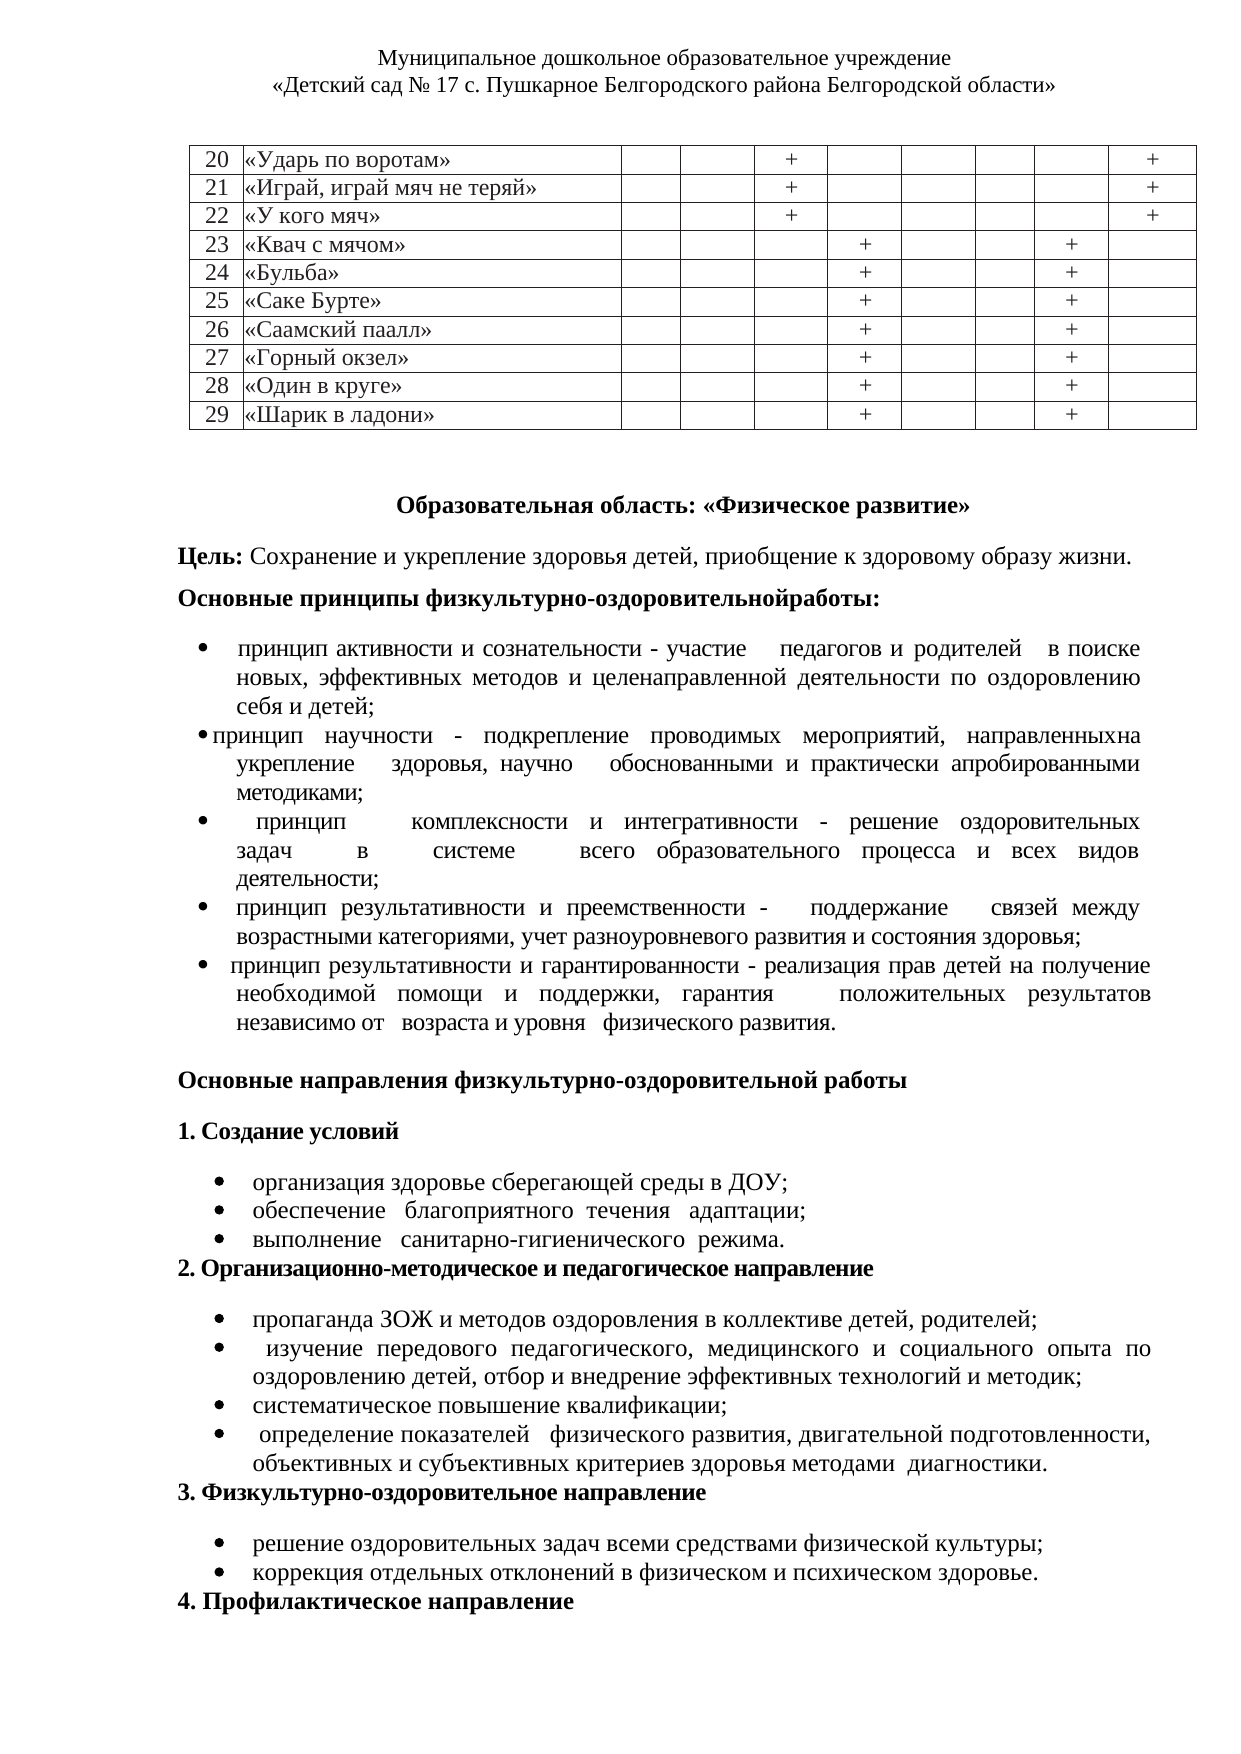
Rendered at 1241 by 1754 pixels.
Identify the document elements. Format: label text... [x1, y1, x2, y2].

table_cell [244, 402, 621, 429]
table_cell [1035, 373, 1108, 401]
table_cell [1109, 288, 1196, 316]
list определение показателей физического развития, двигательной подготовленности, объективных и субъективных критериев здоровья методами диагностики. [215, 1419, 1152, 1476]
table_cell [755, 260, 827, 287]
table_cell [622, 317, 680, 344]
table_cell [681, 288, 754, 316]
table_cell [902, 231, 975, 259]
list пропаганда ЗОЖ и методов оздоровления в коллективе детей, родителей; [215, 1304, 1152, 1333]
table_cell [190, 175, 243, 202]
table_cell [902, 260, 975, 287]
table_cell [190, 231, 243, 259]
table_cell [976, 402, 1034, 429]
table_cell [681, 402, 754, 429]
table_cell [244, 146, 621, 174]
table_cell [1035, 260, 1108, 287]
list принцип комплексности и интегративности - решение оздоровительных задач в системе всего образовательного процесса и всех видов деятельности; [199, 806, 1141, 892]
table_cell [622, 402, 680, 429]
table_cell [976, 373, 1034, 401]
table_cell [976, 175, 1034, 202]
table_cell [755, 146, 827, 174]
list организация здоровье сберегающей среды в ДОУ; [215, 1167, 1152, 1195]
list принцип результативности и преемственности - поддержание связей между возрастными категориями, учет разноуровневого развития и состояния здоровья; [199, 892, 1141, 950]
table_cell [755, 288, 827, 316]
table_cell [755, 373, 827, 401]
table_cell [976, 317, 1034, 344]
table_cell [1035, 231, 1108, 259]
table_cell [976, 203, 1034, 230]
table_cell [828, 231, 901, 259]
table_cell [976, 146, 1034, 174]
text 4. Профилактическое направление [177, 1586, 1152, 1615]
list коррекция отдельных отклонений в физическом и психическом здоровье. [215, 1557, 1152, 1586]
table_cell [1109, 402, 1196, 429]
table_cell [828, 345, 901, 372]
list обеспечение благоприятного течения адаптации; [215, 1195, 1152, 1224]
list изучение передового педагогического, медицинского и социального опыта по оздоровлению детей, отбор и внедрение эффективных технологий и методик; [215, 1333, 1152, 1390]
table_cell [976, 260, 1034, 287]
list решение оздоровительных задач всеми средствами физической культуры; [215, 1528, 1152, 1557]
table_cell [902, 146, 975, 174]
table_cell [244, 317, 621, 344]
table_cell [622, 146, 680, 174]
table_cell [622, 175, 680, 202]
text Основные направления физкультурно-оздоровительной работы [177, 1065, 1152, 1093]
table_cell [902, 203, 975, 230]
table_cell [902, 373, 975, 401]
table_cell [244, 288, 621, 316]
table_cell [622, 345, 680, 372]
text 2. Организационно-методическое и педагогическое направление [177, 1253, 1152, 1282]
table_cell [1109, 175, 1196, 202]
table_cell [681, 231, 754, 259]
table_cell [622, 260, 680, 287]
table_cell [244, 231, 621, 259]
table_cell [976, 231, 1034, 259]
list принцип результативности и гарантированности - реализация прав детей на получение необходимой помощи и поддержки, гарантия положительных результатов независимо от возраста и уровня физического развития. [199, 950, 1152, 1036]
text 1. Создание условий [177, 1116, 1152, 1144]
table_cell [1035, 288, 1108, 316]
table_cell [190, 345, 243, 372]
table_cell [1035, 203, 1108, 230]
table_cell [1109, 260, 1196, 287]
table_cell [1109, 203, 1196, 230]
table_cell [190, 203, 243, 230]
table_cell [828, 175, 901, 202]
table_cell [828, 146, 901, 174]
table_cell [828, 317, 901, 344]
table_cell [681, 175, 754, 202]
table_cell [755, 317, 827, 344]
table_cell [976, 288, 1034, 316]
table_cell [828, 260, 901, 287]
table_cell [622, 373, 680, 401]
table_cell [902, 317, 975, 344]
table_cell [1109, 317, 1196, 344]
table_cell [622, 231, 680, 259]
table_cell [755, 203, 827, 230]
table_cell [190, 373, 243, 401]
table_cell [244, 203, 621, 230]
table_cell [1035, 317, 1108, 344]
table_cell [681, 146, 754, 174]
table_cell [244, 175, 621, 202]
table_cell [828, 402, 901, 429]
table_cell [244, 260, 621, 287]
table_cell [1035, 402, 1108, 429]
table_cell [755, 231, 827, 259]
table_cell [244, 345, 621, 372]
text Основные принципы физкультурно-оздоровительнойработы: [177, 583, 1152, 611]
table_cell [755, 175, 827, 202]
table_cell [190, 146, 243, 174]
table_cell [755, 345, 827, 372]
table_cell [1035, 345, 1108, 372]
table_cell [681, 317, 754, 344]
text 3. Физкультурно-оздоровительное направление [177, 1477, 1152, 1506]
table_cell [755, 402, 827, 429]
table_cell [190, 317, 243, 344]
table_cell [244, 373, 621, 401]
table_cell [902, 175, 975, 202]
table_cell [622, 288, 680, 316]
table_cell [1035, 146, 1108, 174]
list систематическое повышение квалификации; [215, 1390, 1152, 1419]
list выполнение санитарно-гигиенического режима. [215, 1224, 1152, 1253]
list принцип активности и сознательности - участие педагогов и родителей в поиске новых, эффективных методов и целенаправленной деятельности по оздоровлению себя и детей; [199, 633, 1141, 720]
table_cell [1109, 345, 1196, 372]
text Образовательная область: «Физическое развитие» [215, 490, 1152, 519]
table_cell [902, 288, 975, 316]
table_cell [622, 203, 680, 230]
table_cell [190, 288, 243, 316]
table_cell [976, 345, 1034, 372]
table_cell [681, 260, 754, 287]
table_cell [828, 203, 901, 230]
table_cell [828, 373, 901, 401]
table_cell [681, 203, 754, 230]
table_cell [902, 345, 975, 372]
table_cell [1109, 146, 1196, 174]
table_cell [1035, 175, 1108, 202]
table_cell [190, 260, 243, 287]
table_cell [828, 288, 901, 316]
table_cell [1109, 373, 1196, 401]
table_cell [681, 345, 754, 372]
list принцип научности - подкрепление проводимых мероприятий, направленныхна укрепление здоровья, научно обоснованными и практически апробированными методиками; [199, 720, 1141, 806]
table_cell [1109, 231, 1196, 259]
text Цель: Сохранение и укрепление здоровья детей, приобщение к здоровому образу жизни. [177, 541, 1152, 570]
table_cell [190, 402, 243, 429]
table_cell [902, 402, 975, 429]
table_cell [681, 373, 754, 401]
